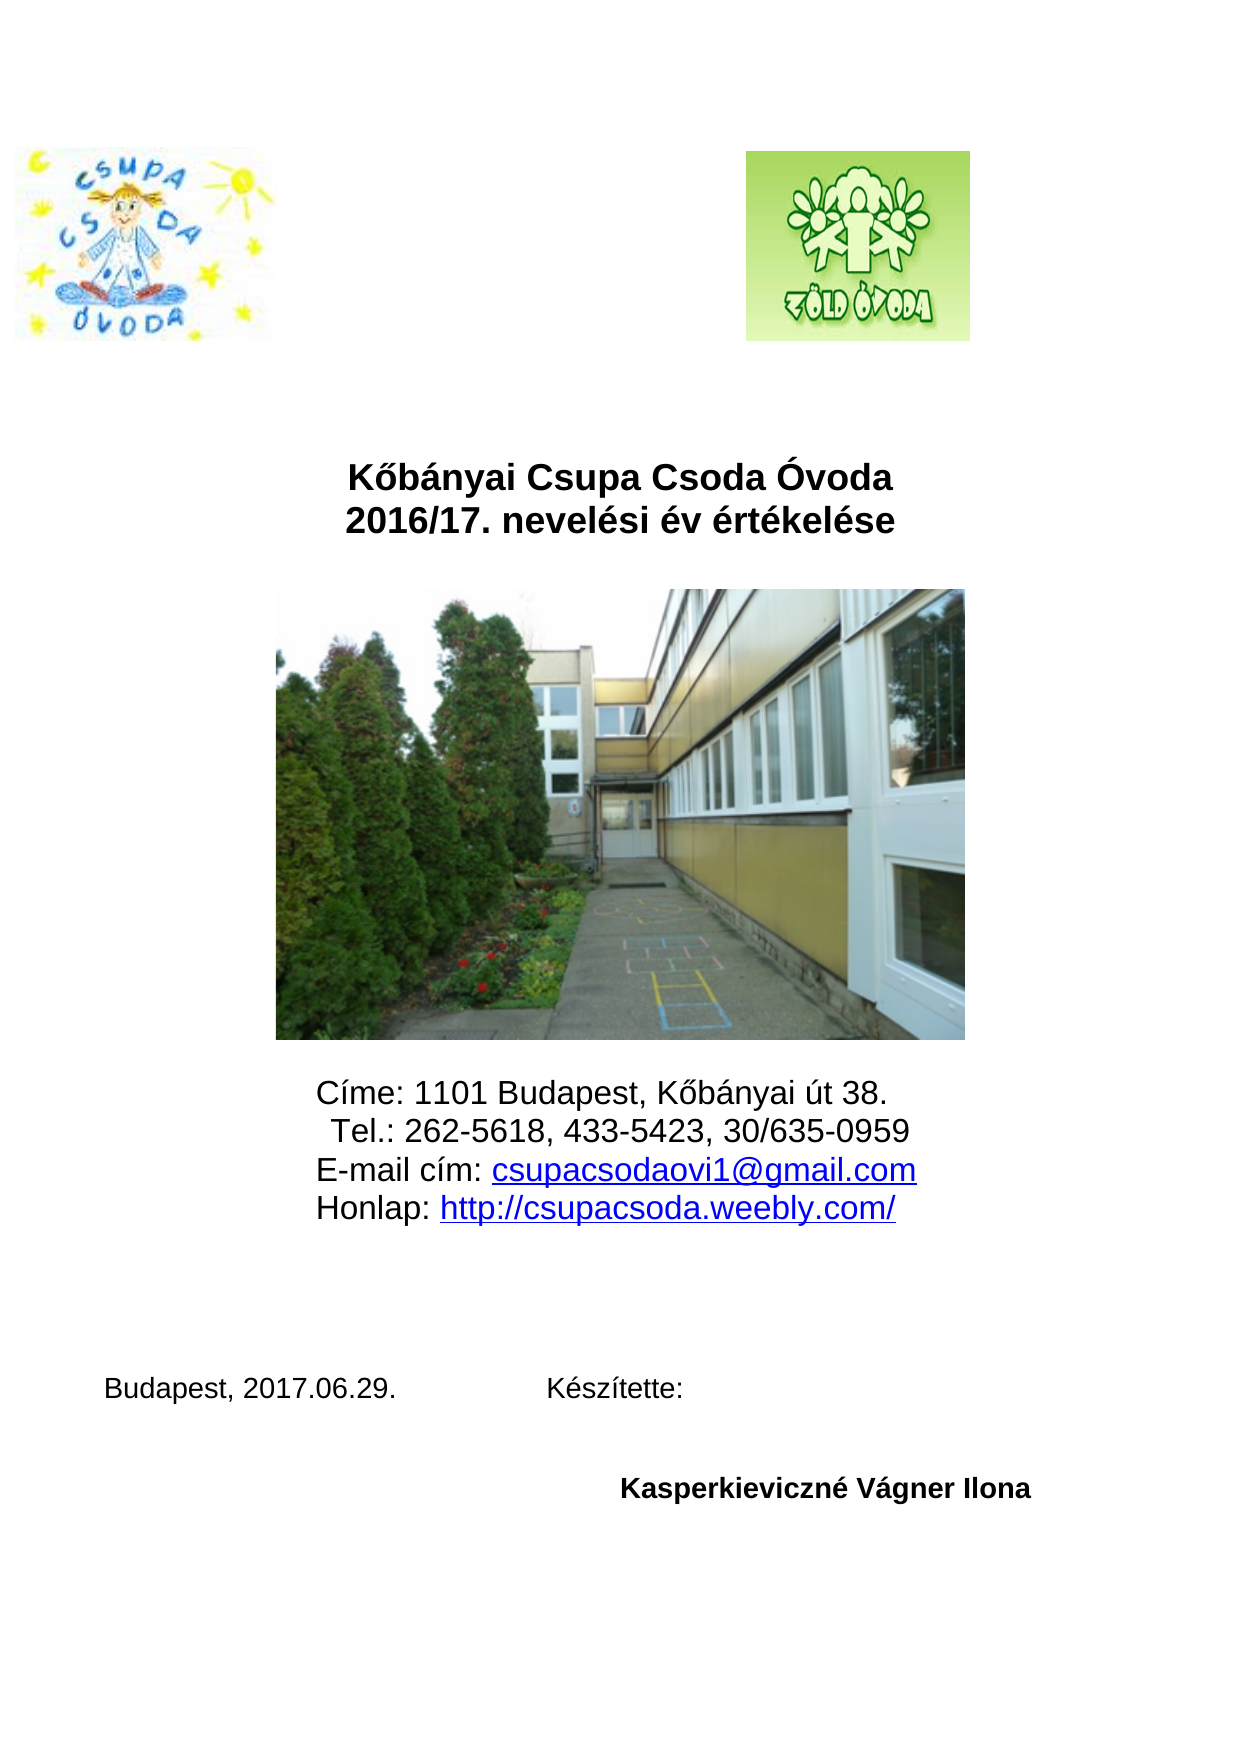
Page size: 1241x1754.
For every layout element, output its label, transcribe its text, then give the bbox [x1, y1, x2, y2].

text Kasperkieviczné Vágner Ilona [546, 1471, 1137, 1505]
text Honlap: http://csupacsoda.weebly.com/ [251, 1188, 1137, 1227]
text Kőbányai Csupa Csoda Óvoda [103, 455, 1137, 498]
text E-mail cím: csupacsodaovi1@gmail.com [177, 1150, 1137, 1188]
text Tel.: 262-5618, 433-5423, 30/635-0959 [103, 1111, 1137, 1150]
text 2016/17. nevelési év értékelése [103, 498, 1137, 541]
picture [14, 147, 278, 341]
picture [275, 589, 965, 1040]
text Címe: 1101 Budapest, Kőbányai út 38. [251, 1073, 1137, 1111]
text Budapest, 2017.06.29. Készítette: [103, 1371, 1137, 1404]
picture [746, 151, 970, 341]
